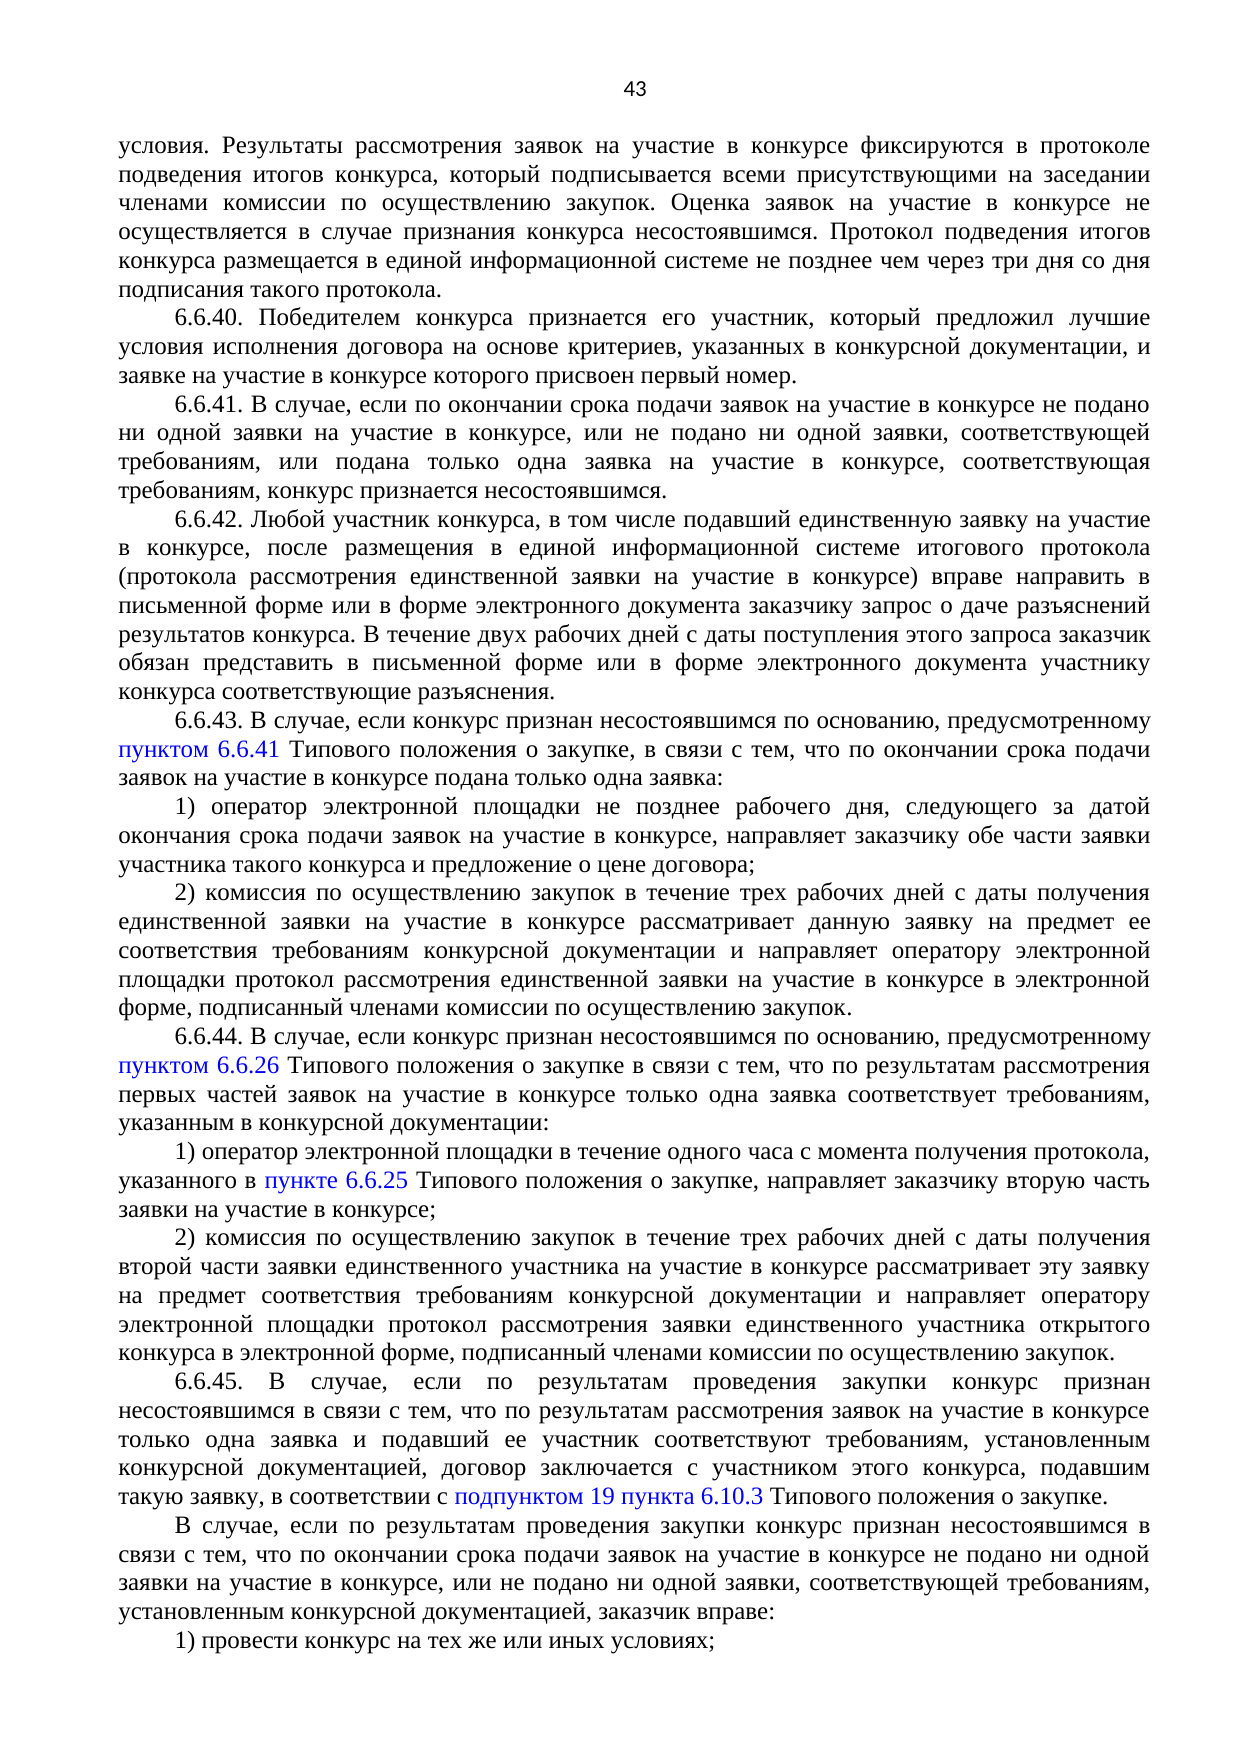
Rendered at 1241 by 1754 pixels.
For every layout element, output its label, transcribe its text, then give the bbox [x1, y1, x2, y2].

text 1) оператор электронной площадки в течение одного часа с момента получения протокола, указанного в пункте 6.6.25 Типового положения о закупке, направляет заказчику вторую часть заявки на участие в конкурсе; [118, 1136, 1152, 1222]
text 6.6.45. В случае, если по результатам проведения закупки конкурс признан несостоявшимся в связи с тем, что по результатам рассмотрения заявок на участие в конкурсе только одна заявка и подавший ее участник соответствуют требованиям, установленным конкурсной документацией, договор заключается с участником этого конкурса, подавшим такую заявку, в соответствии с подпунктом 19 пункта 6.10.3 Типового положения о закупке. [118, 1366, 1152, 1510]
text 6.6.41. В случае, если по окончании срока подачи заявок на участие в конкурсе не подано ни одной заявки на участие в конкурсе, или не подано ни одной заявки, соответствующей требованиям, или подана только одна заявка на участие в конкурсе, соответствующая требованиям, конкурс признается несостоявшимся. [118, 389, 1152, 504]
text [118, 130, 1152, 302]
text 6.6.44. В случае, если конкурс признан несостоявшимся по основанию, предусмотренному пунктом 6.6.26 Типового положения о закупке в связи с тем, что по результатам рассмотрения первых частей заявок на участие в конкурсе только одна заявка соответствует требованиям, указанным в конкурсной документации: [118, 1021, 1152, 1136]
text 2) комиссия по осуществлению закупок в течение трех рабочих дней с даты получения единственной заявки на участие в конкурсе рассматривает данную заявку на предмет ее соответствия требованиям конкурсной документации и направляет оператору электронной площадки протокол рассмотрения единственной заявки на участие в конкурсе в электронной форме, подписанный членами комиссии по осуществлению закупок. [118, 877, 1152, 906]
text 2) комиссия по осуществлению закупок в течение трех рабочих дней с даты получения второй части заявки единственного участника на участие в конкурсе рассматривает эту заявку на предмет соответствия требованиям конкурсной документации и направляет оператору электронной площадки протокол рассмотрения заявки единственного участника открытого конкурса в электронной форме, подписанный членами комиссии по осуществлению закупок. [118, 1222, 1152, 1366]
text 1) провести конкурс на тех же или иных условиях; [118, 1625, 1152, 1654]
text В случае, если по результатам проведения закупки конкурс признан несостоявшимся в связи с тем, что по окончании срока подачи заявок на участие в конкурсе не подано ни одной заявки на участие в конкурсе, или не подано ни одной заявки, соответствующей требованиям, установленным конкурсной документацией, заказчик вправе: [118, 1510, 1152, 1625]
text 6.6.40. Победителем конкурса признается его участник, который предложил лучшие условия исполнения договора на основе критериев, указанных в конкурсной документации, и заявке на участие в конкурсе которого присвоен первый номер. [118, 302, 1152, 389]
text 6.6.43. В случае, если конкурс признан несостоявшимся по основанию, предусмотренному пунктом 6.6.41 Типового положения о закупке, в связи с тем, что по окончании срока подачи заявок на участие в конкурсе подана только одна заявка: [118, 705, 1152, 791]
text 2) комиссия по осуществлению закупок в течение трех рабочих дней с даты получения единственной заявки на участие в конкурсе рассматривает данную заявку на предмет ее соответствия требованиям конкурсной документации и направляет оператору электронной площадки протокол рассмотрения единственной заявки на участие в конкурсе в электронной форме, подписанный членами комиссии по осуществлению закупок. [118, 906, 1152, 1021]
text 6.6.42. Любой участник конкурса, в том числе подавший единственную заявку на участие в конкурсе, после размещения в единой информационной системе итогового протокола (протокола рассмотрения единственной заявки на участие в конкурсе) вправе направить в письменной форме или в форме электронного документа заказчику запрос о даче разъяснений результатов конкурса. В течение двух рабочих дней с даты поступления этого запроса заказчик обязан представить в письменной форме или в форме электронного документа участнику конкурса соответствующие разъяснения. [118, 504, 1152, 705]
text 1) оператор электронной площадки не позднее рабочего дня, следующего за датой окончания срока подачи заявок на участие в конкурсе, направляет заказчику обе части заявки участника такого конкурса и предложение о цене договора; [118, 791, 1152, 877]
